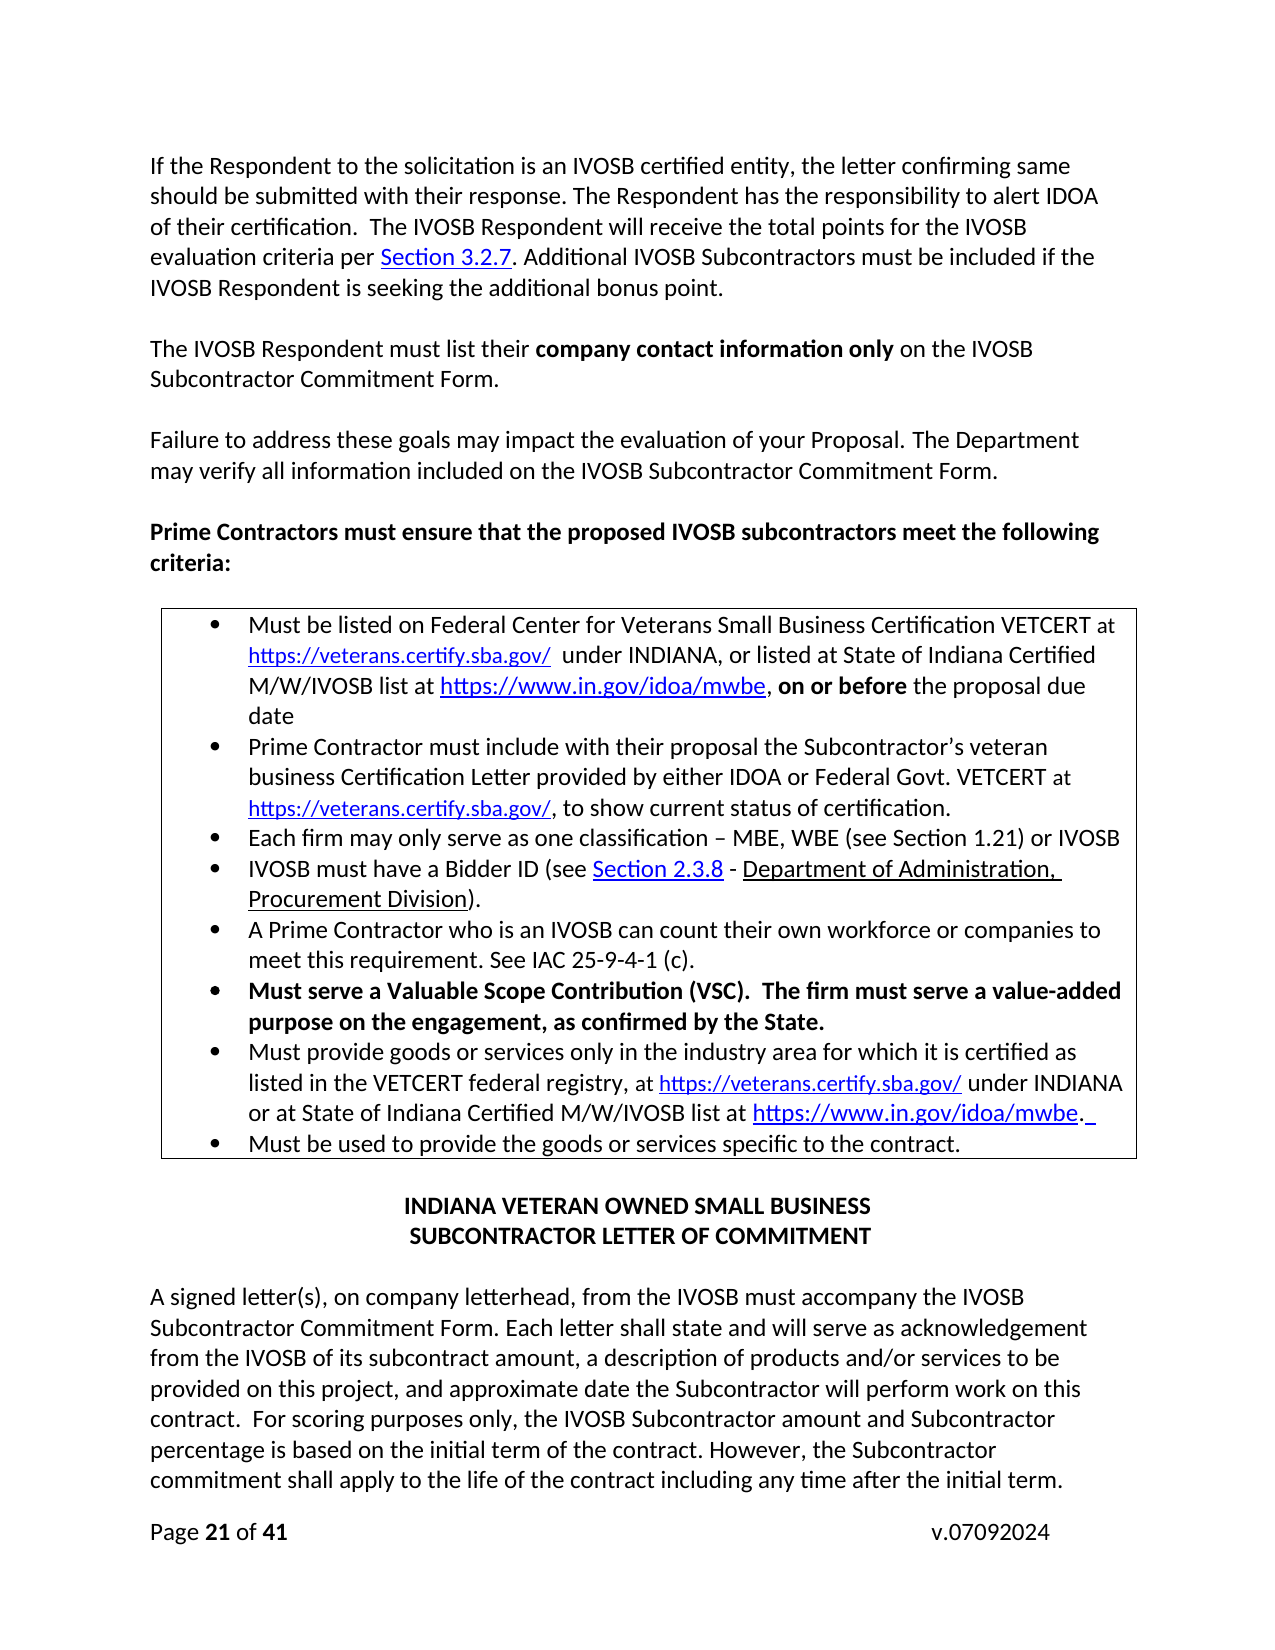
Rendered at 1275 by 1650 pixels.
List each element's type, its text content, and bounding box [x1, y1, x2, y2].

text Subcontractor Letter of Commitment [150, 1220, 1125, 1251]
text A signed letter(s), on company letterhead, from the IVOSB must accompany the IVOSB Subcontractor Commitment Form. Each letter shall state and will serve as acknowledgement from the IVOSB of its subcontract amount, a description of products and/or services to be provided on this project, and approximate date the Subcontractor will perform work on this contract. For scoring purposes only, the IVOSB Subcontractor amount and Subcontractor percentage is based on the initial term of the contract. However, the Subcontractor commitment shall apply to the life of the contract including any time after the initial term. [150, 1281, 1125, 1495]
text If the Respondent to the solicitation is an IVOSB certified entity, the letter confirming same should be submitted with their response. The Respondent has the responsibility to alert IDOA of their certification. The IVOSB Respondent will receive the total points for the IVOSB evaluation criteria per Section 3.2.7. Additional IVOSB Subcontractors must be included if the IVOSB Respondent is seeking the additional bonus point. [150, 150, 1125, 303]
text Indiana Veteran OWNED SMALL Business [150, 1190, 1125, 1220]
table_header Must be listed on Federal Center for Veterans Small Business Certification VETCERT at https://veterans.certify.sba.gov/ under INDIANA, or listed at State of Indiana Certified M/W/IVOSB list at https://www.in.gov/idoa/mwbe, on or before the proposal due date Prime Contractor must include with their proposal the Subcontractor’s veteran business Certification Letter provided by either IDOA or Federal Govt. VETCERT at https://veterans.certify.sba.gov/, to show current status of certification. Each firm may only serve as one classification – MBE, WBE (see Section 1.21) or IVOSB IVOSB must have a Bidder ID (see Section 2.3.8 - Department of Administration, Procurement Division). A Prime Contractor who is an IVOSB can count their own workforce or companies to meet this requirement. See IAC 25-9-4-1 (c). Must serve a Valuable Scope Contribution (VSC). The firm must serve a value-added purpose on the engagement, as confirmed by the State. Must provide goods or services only in the industry area for which it is certified as listed in the VETCERT federal registry, at https://veterans.certify.sba.gov/ under INDIANA or at State of Indiana Certified M/W/IVOSB list at https://www.in.gov/idoa/mwbe. Must be used to provide the goods or services specific to the contract. [162, 609, 1136, 1158]
text Prime Contractors must ensure that the proposed IVOSB subcontractors meet the following criteria: [150, 516, 1125, 577]
text The IVOSB Respondent must list their company contact information only on the IVOSB Subcontractor Commitment Form. [150, 333, 1125, 394]
text Failure to address these goals may impact the evaluation of your Proposal. The Department may verify all information included on the IVOSB Subcontractor Commitment Form. [150, 425, 1125, 486]
